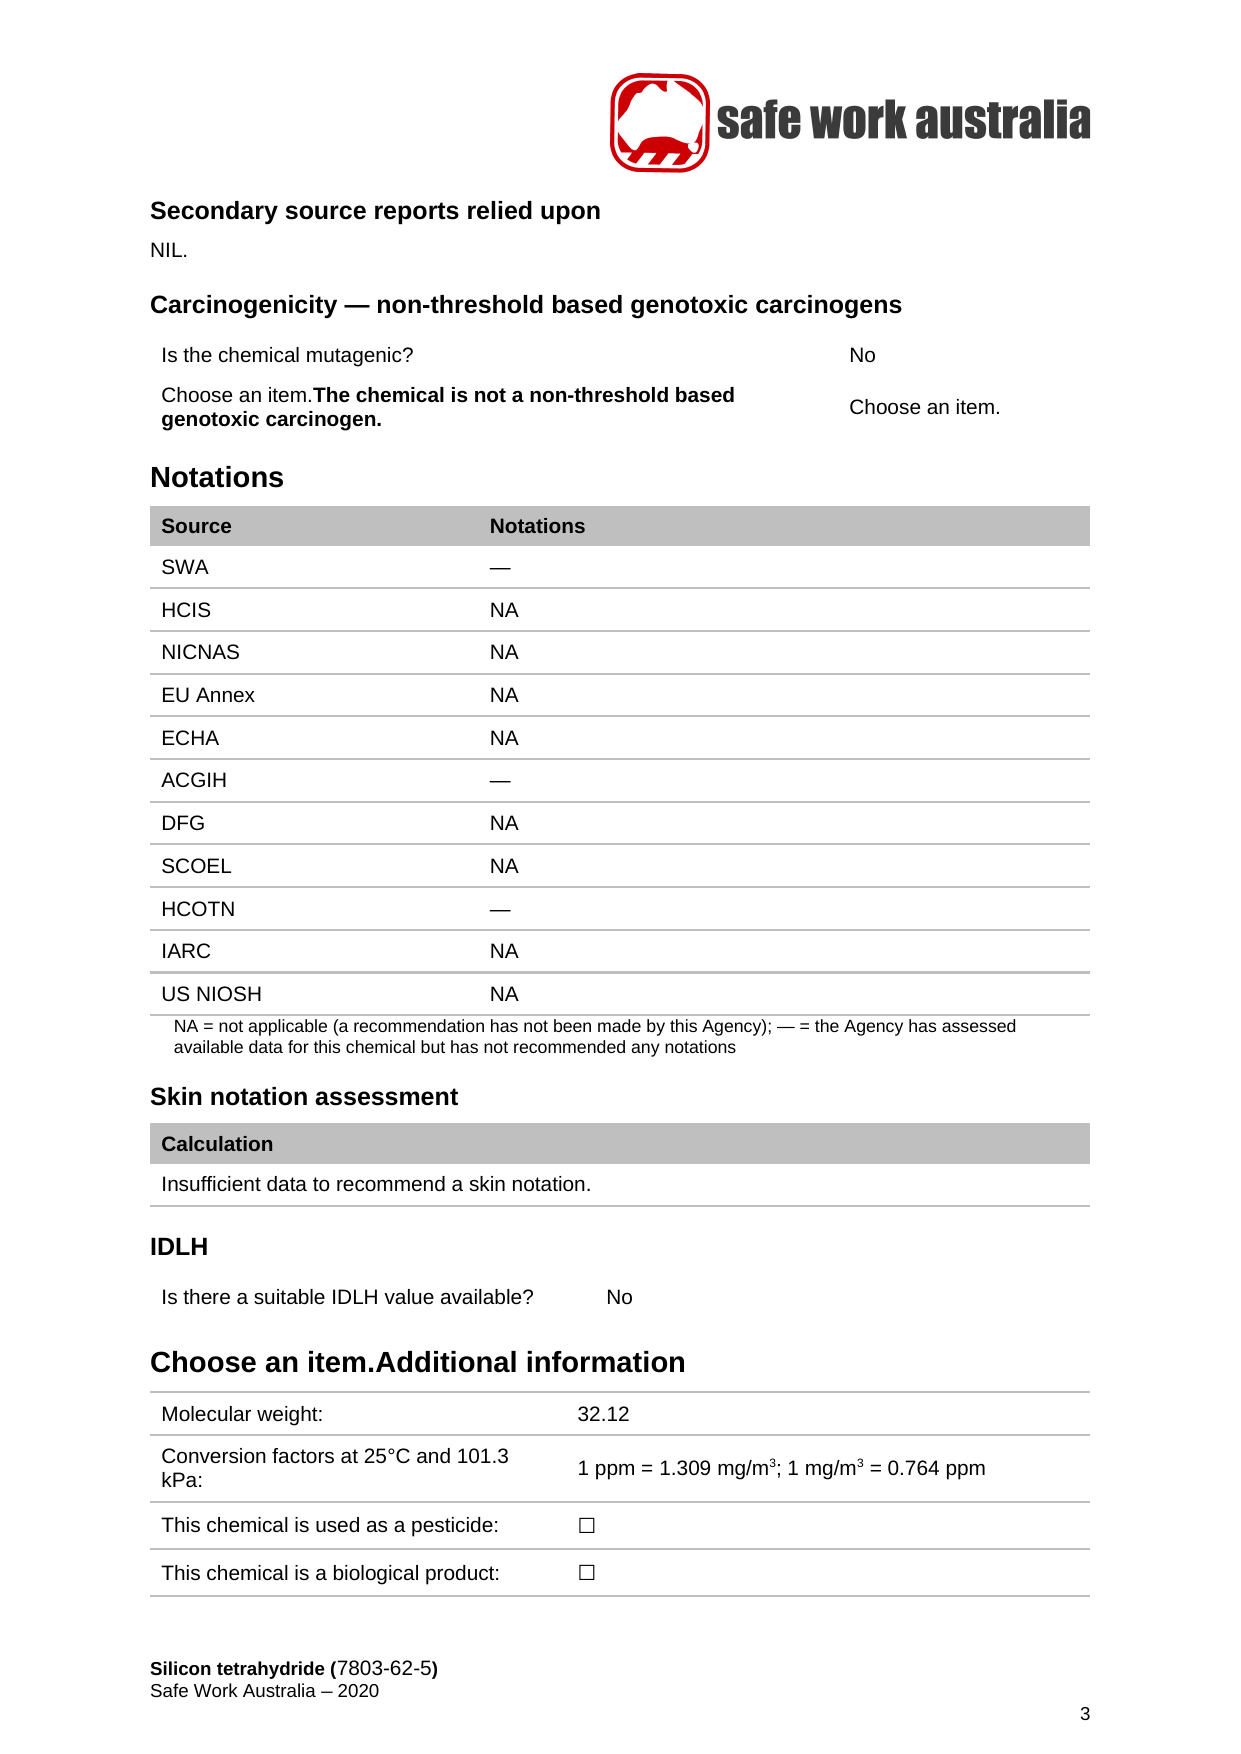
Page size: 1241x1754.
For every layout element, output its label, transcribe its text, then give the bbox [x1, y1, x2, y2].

table_header Notations [478, 508, 1090, 544]
table_cell IARC [150, 931, 478, 971]
table_cell NA [478, 845, 1090, 886]
subtitle Secondary source reports relied upon [150, 196, 1090, 225]
text NA = not applicable (a recommendation has not been made by this Agency); — = the Agency has assessed available data for this chemical but has not recommended any notations [174, 1016, 1090, 1057]
table_cell Insufficient data to recommend a skin notation. [150, 1164, 1090, 1204]
table_header Molecular weight: [150, 1393, 566, 1434]
table_cell — [478, 546, 1090, 587]
table_cell This chemical is used as a pesticide: [150, 1503, 566, 1548]
table_cell ECHA [150, 717, 478, 758]
table_cell NA [478, 803, 1090, 843]
text NIL. [150, 237, 1090, 261]
table_cell DFG [150, 803, 478, 843]
table_header Calculation [150, 1125, 1090, 1162]
picture [607, 73, 1091, 173]
table_cell SCOEL [150, 845, 478, 886]
table_cell ACGIH [150, 760, 478, 801]
subtitle Carcinogenicity — non-threshold based genotoxic carcinogens [150, 290, 1090, 319]
subtitle IDLH [150, 1232, 1090, 1260]
table_cell SWA [150, 546, 478, 587]
table_cell [838, 379, 1090, 435]
table_cell Conversion factors at 25°C and 101.3 kPa: [150, 1436, 566, 1501]
table_cell NA [478, 717, 1090, 758]
table_cell — [478, 888, 1090, 929]
table_header Is the chemical mutagenic? [150, 331, 838, 378]
table_header Is there a suitable IDLH value available? [150, 1273, 595, 1320]
table_cell HCIS [150, 589, 478, 630]
table_header Source [150, 508, 478, 544]
subtitle Skin notation assessment [150, 1082, 1090, 1111]
table_cell HCOTN [150, 888, 478, 929]
table_cell US NIOSH [150, 974, 478, 1014]
table_cell EU Annex [150, 675, 478, 715]
table_cell NA [478, 974, 1090, 1014]
subtitle Additional information [150, 1345, 1090, 1379]
table_cell — [478, 760, 1090, 801]
table_cell NA [478, 931, 1090, 971]
table_cell NA [478, 589, 1090, 630]
table_cell This chemical is a biological product: [150, 1550, 566, 1595]
table_cell NA [478, 675, 1090, 715]
table_cell NICNAS [150, 632, 478, 672]
table_cell NA [478, 632, 1090, 672]
subtitle Notations [150, 460, 1090, 493]
table_cell 1 ppm = mg/m3; 1 mg/m3 = ppm [566, 1436, 1090, 1501]
